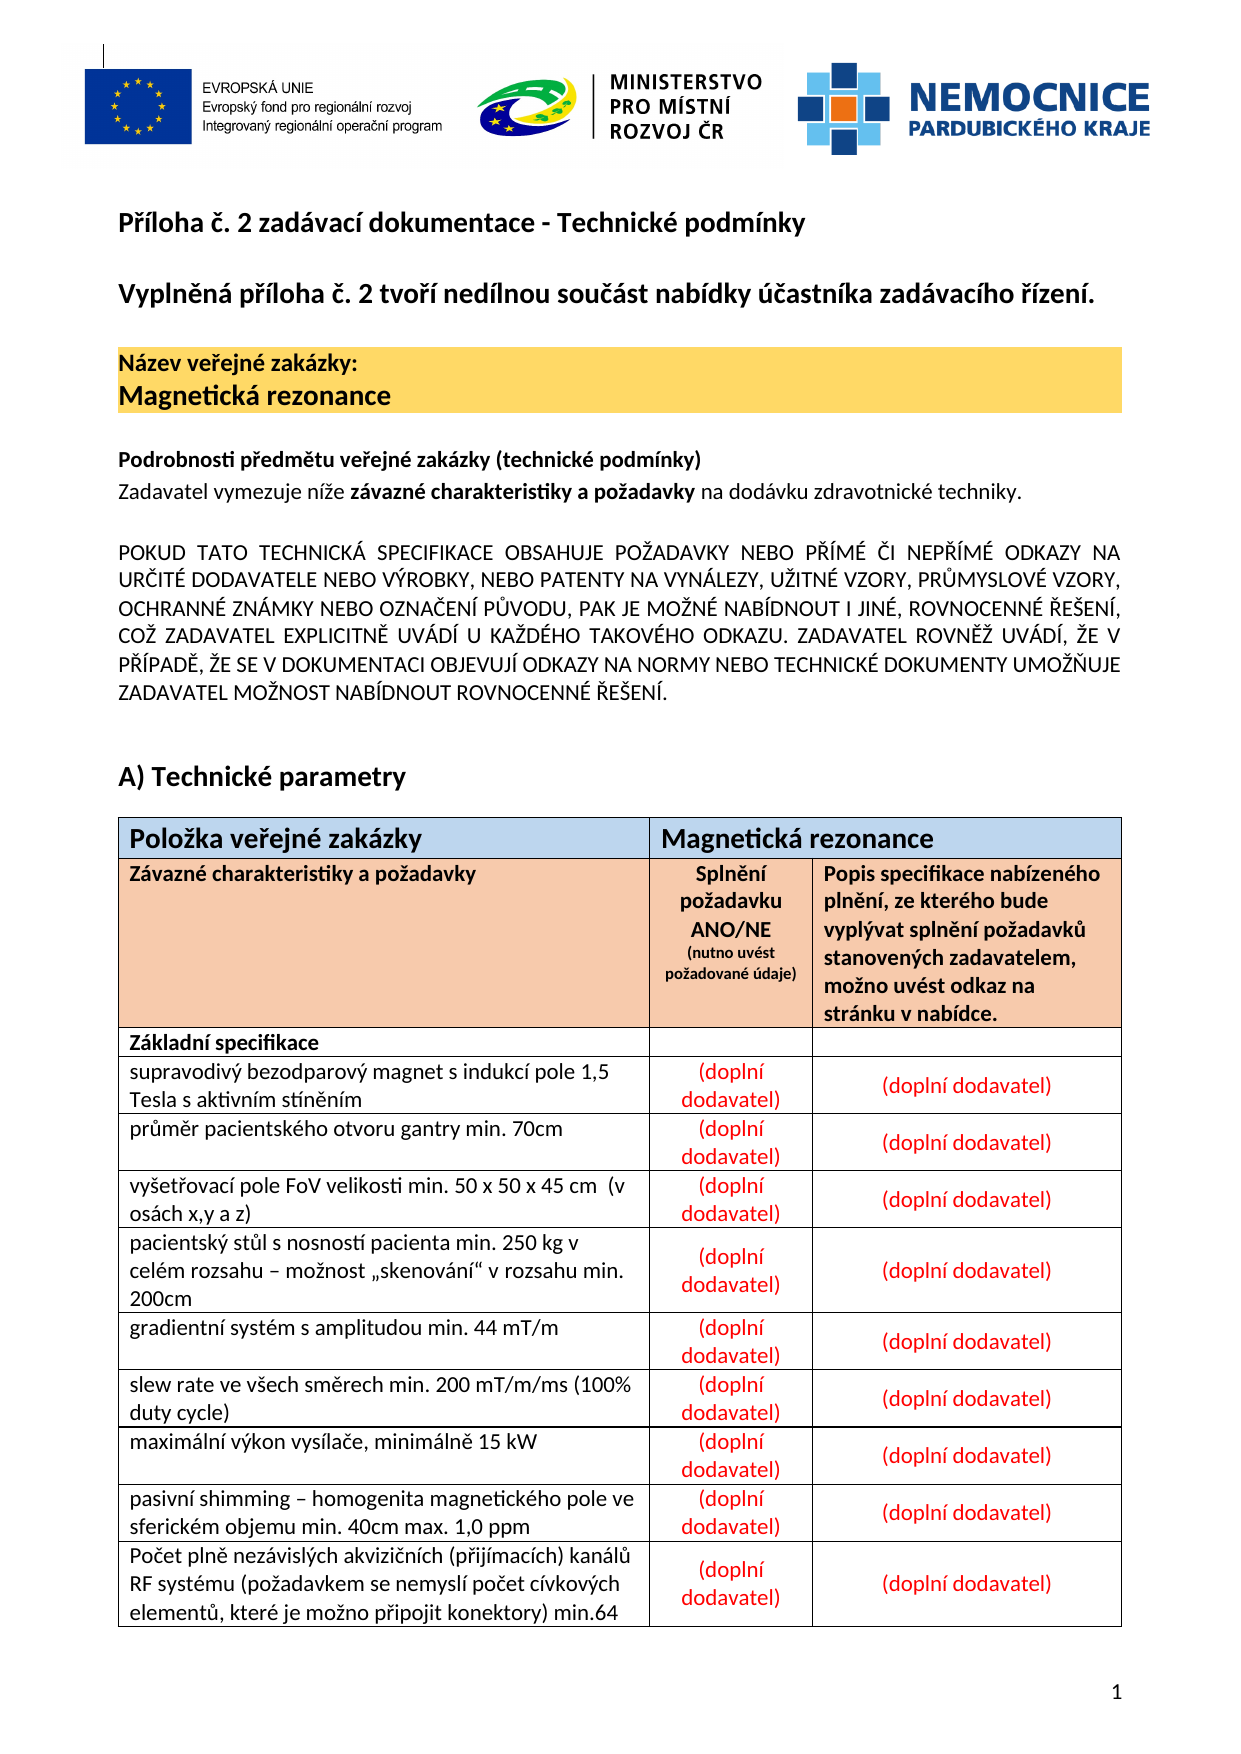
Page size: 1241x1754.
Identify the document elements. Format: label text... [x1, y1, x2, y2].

table_cell slew rate ve všech směrech min. 200 mT/m/ms (100% duty cycle) [119, 1370, 649, 1426]
table_cell průměr pacientského otvoru gantry min. 70cm [119, 1114, 649, 1170]
picture [61, 43, 784, 169]
table_cell [813, 1028, 1121, 1056]
picture [796, 61, 1150, 156]
table_cell (doplní dodavatel) [813, 1171, 1121, 1227]
table_cell (doplní dodavatel) [650, 1370, 812, 1426]
table_cell vyšetřovací pole FoV velikosti min. 50 x 50 x 45 cm (v osách x,y a z) [119, 1171, 649, 1227]
table_cell (doplní dodavatel) [813, 1370, 1121, 1426]
table_cell (doplní dodavatel) [650, 1313, 812, 1369]
table_cell (doplní dodavatel) [650, 1485, 812, 1541]
table_cell pasivní shimming – homogenita magnetického pole ve sferickém objemu min. 40cm max. 1,0 ppm [119, 1485, 649, 1541]
table_cell pacientský stůl s nosností pacienta min. 250 kg v celém rozsahu – možnost „skenování“ v rozsahu min. 200cm [119, 1228, 649, 1312]
table_cell Splnění požadavku ANO/NE (nutno uvést požadované údaje) [650, 859, 812, 1027]
table_cell Základní specifikace [119, 1028, 649, 1056]
table_cell maximální výkon vysílače, minimálně 15 kW [119, 1428, 649, 1483]
table_cell (doplní dodavatel) [650, 1114, 812, 1170]
table_cell Závazné charakteristiky a požadavky [119, 859, 649, 1027]
text Název veřejné zakázky: [118, 347, 1122, 377]
table_cell (doplní dodavatel) [650, 1228, 812, 1312]
table_cell (doplní dodavatel) [813, 1313, 1121, 1369]
table_cell (doplní dodavatel) [650, 1171, 812, 1227]
table_cell supravodivý bezodparový magnet s indukcí pole 1,5 Tesla s aktivním stíněním [119, 1057, 649, 1113]
table_cell (doplní dodavatel) [813, 1057, 1121, 1113]
table_cell (doplní dodavatel) [650, 1542, 812, 1626]
table_cell (doplní dodavatel) [813, 1542, 1121, 1626]
table_cell Počet plně nezávislých akvizičních (přijímacích) kanálů RF systému (požadavkem se nemyslí počet cívkových elementů, které je možno připojit konektory) min.64 [119, 1542, 649, 1626]
text Podrobnosti předmětu veřejné zakázky (technické podmínky) [118, 445, 1122, 473]
text POKUD TATO TECHNICKÁ SPECIFIKACE OBSAHUJE POŽADAVKY NEBO PŘÍMÉ ČI NEPŘÍMÉ ODKAZY NA URČITÉ DODAVATELE NEBO VÝROBKY, NEBO PATENTY NA VYNÁLEZY, UŽITNÉ VZORY, PRŮMYSLOVÉ VZORY, OCHRANNÉ ZNÁMKY NEBO OZNAČENÍ PŮVODU, PAK JE MOŽNÉ NABÍDNOUT I JINÉ, ROVNOCENNÉ ŘEŠENÍ, COŽ ZADAVATEL EXPLICITNĚ UVÁDÍ U KAŽDÉHO TAKOVÉHO ODKAZU. ZADAVATEL ROVNĚŽ UVÁDÍ, ŽE V PŘÍPADĚ, ŽE SE V DOKUMENTACI OBJEVUJÍ ODKAZY NA NORMY NEBO TECHNICKÉ DOKUMENTY UMOŽŇUJE ZADAVATEL MOŽNOST NABÍDNOUT ROVNOCENNÉ ŘEŠENÍ. [118, 538, 1122, 706]
text Zadavatel vymezuje níže závazné charakteristiky a požadavky na dodávku zdravotnické techniky. [118, 477, 1122, 505]
table_cell gradientní systém s amplitudou min. 44 mT/m [119, 1313, 649, 1369]
subtitle Magnetická rezonance [118, 377, 1122, 413]
table_cell (doplní dodavatel) [813, 1485, 1121, 1541]
text Vyplněná příloha č. 2 tvoří nedílnou součást nabídky účastníka zadávacího řízení. [118, 276, 1122, 311]
table_header Magnetická rezonance [650, 818, 1121, 858]
text Příloha č. 2 zadávací dokumentace - Technické podmínky [118, 204, 1122, 240]
table_cell (doplní dodavatel) [813, 1428, 1121, 1483]
table_cell (doplní dodavatel) [813, 1114, 1121, 1170]
subtitle A) Technické parametry [118, 758, 1122, 793]
table_cell Popis specifikace nabízeného plnění, ze kterého bude vyplývat splnění požadavků stanovených zadavatelem, možno uvést odkaz na stránku v nabídce. [813, 859, 1121, 1027]
table_cell (doplní dodavatel) [650, 1057, 812, 1113]
table_cell (doplní dodavatel) [650, 1428, 812, 1483]
table_header Položka veřejné zakázky [119, 818, 649, 858]
table_cell [650, 1028, 812, 1056]
table_cell (doplní dodavatel) [813, 1228, 1121, 1312]
